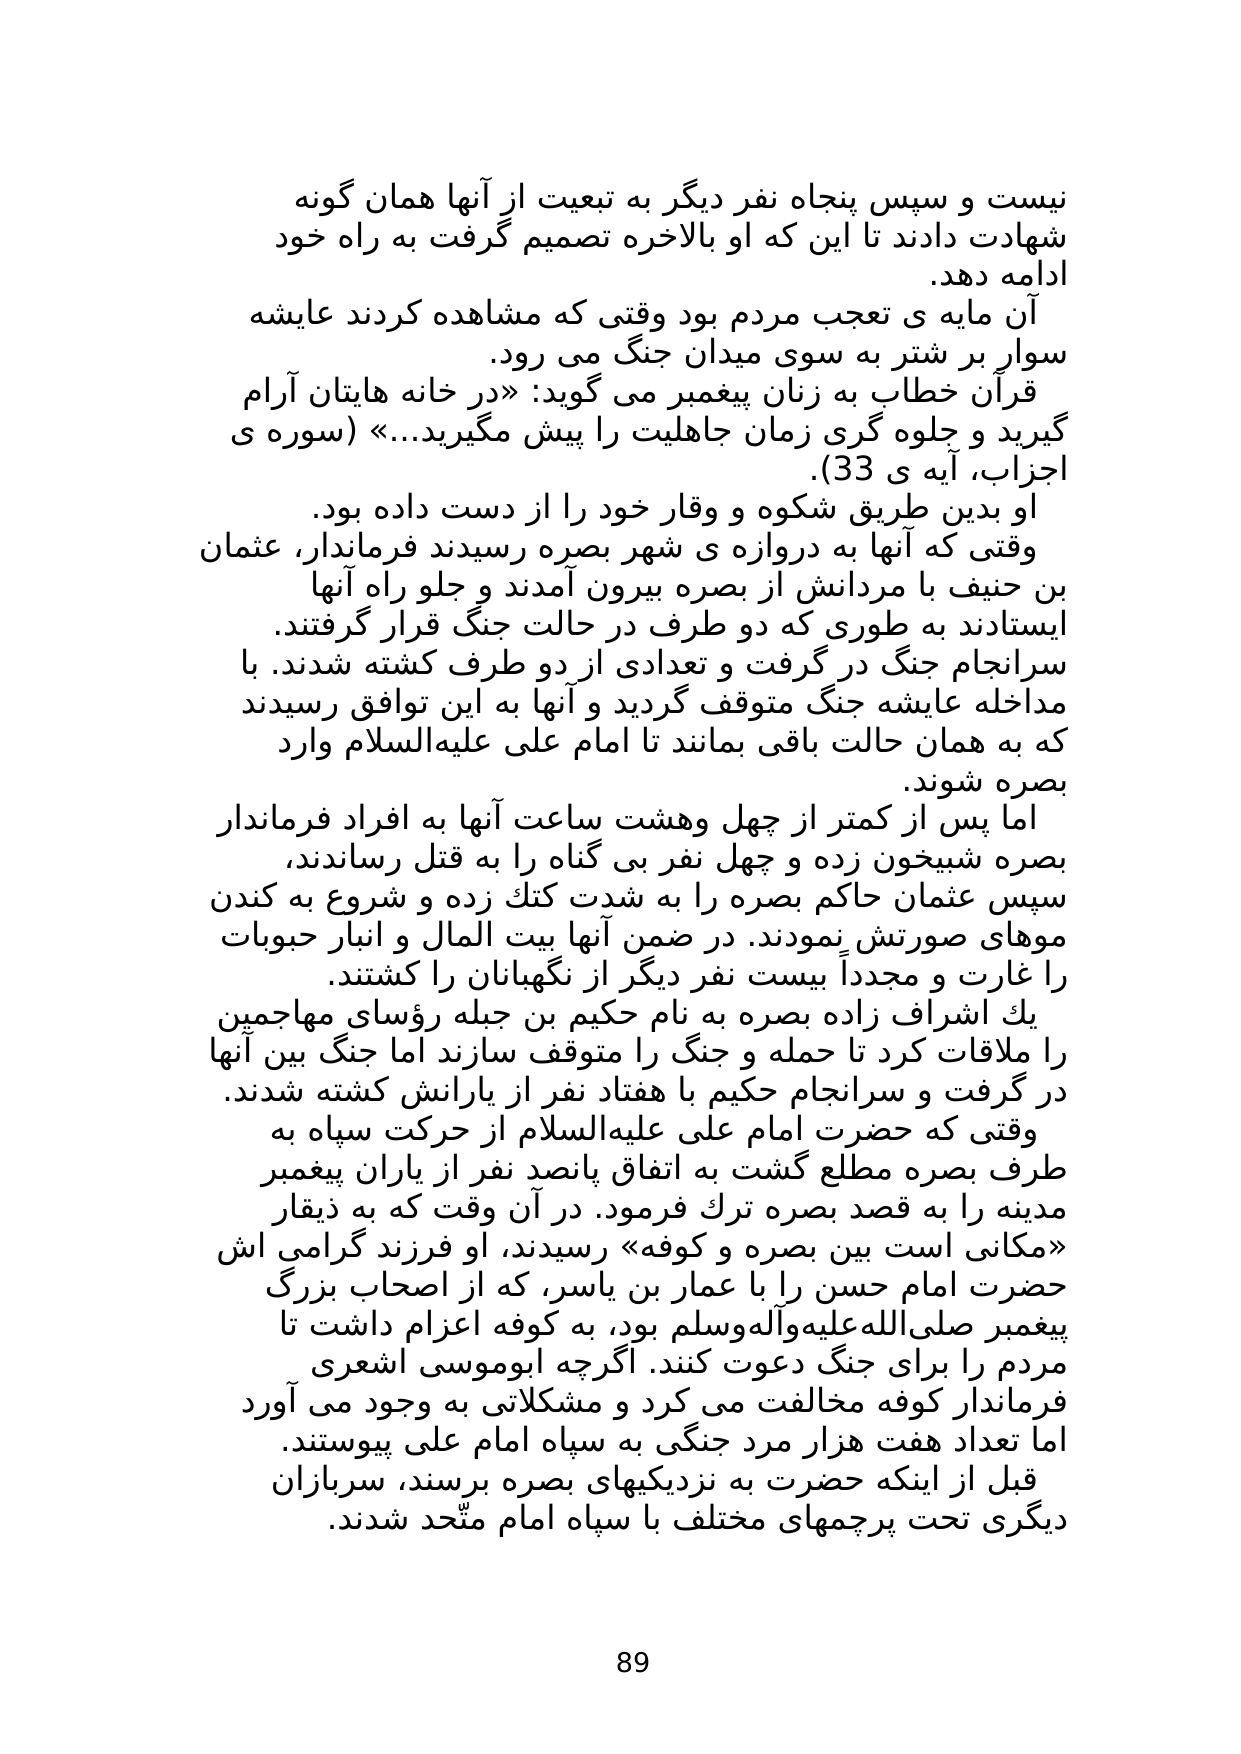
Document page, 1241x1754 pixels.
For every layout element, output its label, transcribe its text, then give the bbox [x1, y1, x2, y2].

text آن مايه ى تعجب مردم بود وقتى كه مشاهده كردند عايشه سوار بر شتر به سوى ميدان جنگ مى رود. [197, 294, 1069, 371]
text وقتى كه آنها به دروازه ى شهر بصره رسيدند فرماندار، عثمان بن حنيف با مردانش از بصره بيرون آمدند و جلو راه آنها ايستادند به طورى كه دو طرف در حالت جنگ قرار گرفتند. سرانجام جنگ در گرفت و تعدادى از دو طرف كشته شدند. با مداخله عايشه جنگ متوقف گرديد و آنها به اين توافق رسيدند كه به همان حالت باقى بمانند تا امام على عليه‌السلام وارد بصره شوند. [197, 527, 1069, 799]
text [197, 177, 1069, 294]
text او بدين طريق شكوه و وقار خود را از دست داده بود. [197, 488, 1069, 527]
text وقتى كه حضرت امام على عليه‌السلام از حركت سپاه به طرف بصره مطلع گشت به اتفاق پانصد نفر از ياران پيغمبر مدينه را به قصد بصره ترك فرمود. در آن وقت كه به ذيقار «مكانى است بين بصره و كوفه» رسيدند، او فرزند گرامى اش حضرت امام حسن را با عمار بن ياسر، كه از اصحاب بزرگ پيغمبر صلى‌الله‌عليه‌وآله‌وسلم بود، به كوفه اعزام داشت تا مردم را براى جنگ دعوت كنند. اگرچه ابوموسى اشعرى فرماندار كوفه مخالفت مى كرد و مشكلاتى به وجود مى آورد اما تعداد هفت هزار مرد جنگى به سپاه امام على پيوستند. [197, 1110, 1069, 1459]
text يك اشراف زاده بصره به نام حكيم بن جبله رؤساى مهاجمين را ملاقات كرد تا حمله و جنگ را متوقف سازند اما جنگ بين آنها در گرفت و سرانجام حكيم با هفتاد نفر از يارانش كشته شدند. [197, 993, 1069, 1110]
text قرآن خطاب به زنان پيغمبر مى گويد: «در خانه هايتان آرام گيريد و جلوه گرى زمان جاهليت را پيش مگيريد...» (سوره ى اجزاب، آيه ى 33). [197, 371, 1069, 488]
text قبل از اينكه حضرت به نزديكيهاى بصره برسند، سربازان ديگرى تحت پرچمهاى مختلف با سپاه امام متّحد شدند. [197, 1459, 1069, 1537]
text اما پس از كمتر از چهل وهشت ساعت آنها به افراد فرماندار بصره شبيخون زده و چهل نفر بى گناه را به قتل رساندند، سپس عثمان حاكم بصره را به شدت كتك زده و شروع به كندن موهاى صورتش نمودند. در ضمن آنها بيت المال و انبار حبوبات را غارت و مجدداً بيست نفر ديگر از نگهبانان را كشتند. [197, 799, 1069, 993]
